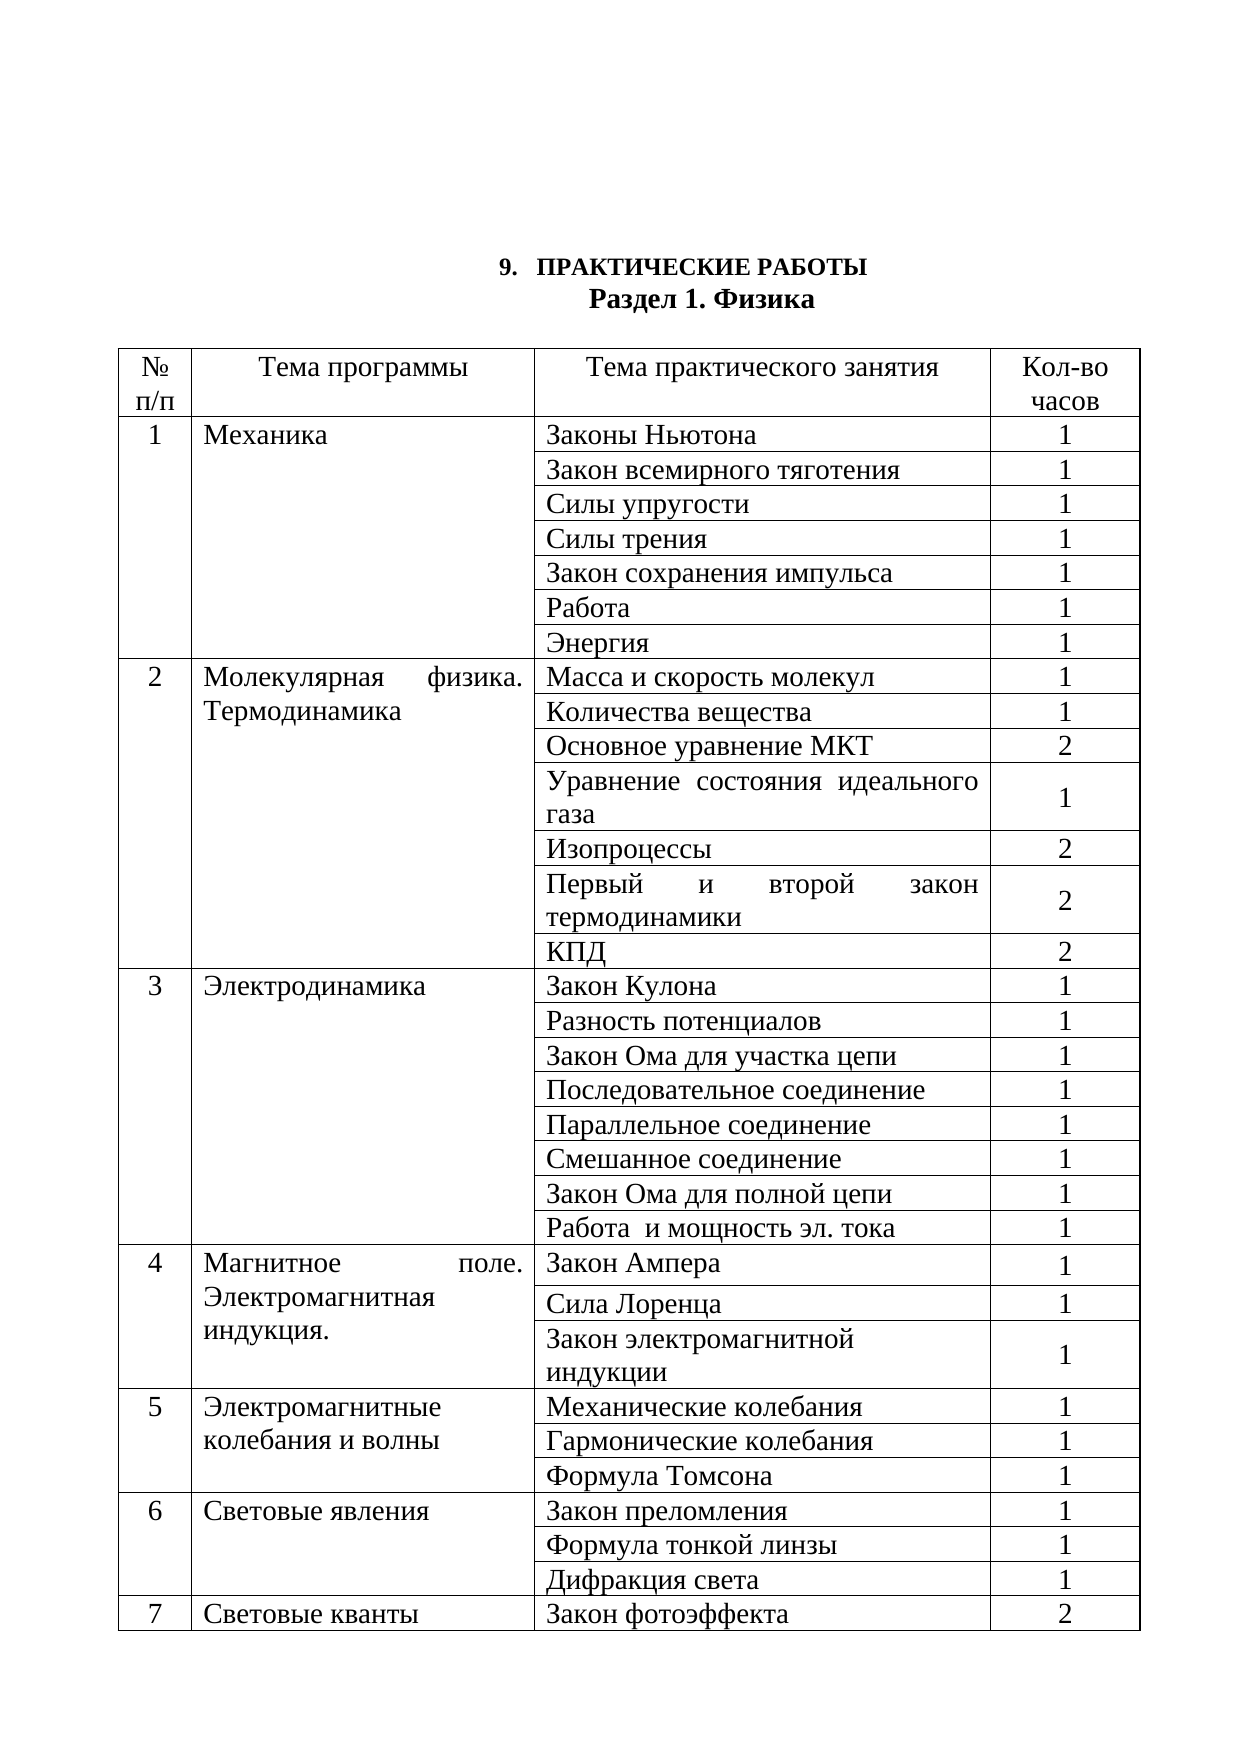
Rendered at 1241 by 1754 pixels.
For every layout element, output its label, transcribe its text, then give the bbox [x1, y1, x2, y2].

table_cell Гармонические колебания [535, 1424, 990, 1457]
table_cell КПД [535, 934, 990, 967]
table_cell Молекулярная физика. Термодинамика [192, 659, 534, 967]
table_cell 3 [119, 969, 191, 1244]
table_cell 1 [991, 1176, 1139, 1209]
table_cell 1 [991, 659, 1139, 693]
table_cell 1 [991, 1389, 1139, 1422]
table_cell Закон фотоэффекта [535, 1596, 990, 1630]
table_cell 2 [119, 659, 191, 967]
table_cell Механика [192, 417, 534, 658]
table_cell 4 [119, 1245, 191, 1388]
table_cell Световые явления [192, 1493, 534, 1595]
table_cell Закон Кулона [535, 969, 990, 1002]
table_cell Разность потенциалов [535, 1003, 990, 1037]
table_cell 1 [991, 556, 1139, 589]
table_cell Магнитное поле. Электромагнитная индукция. [192, 1245, 534, 1388]
table_cell 1 [991, 1107, 1139, 1140]
table_cell Уравнение состояния идеального газа [535, 763, 990, 830]
table_cell Закон сохранения импульса [535, 556, 990, 589]
table_cell 1 [991, 417, 1139, 451]
table_cell Количества вещества [535, 694, 990, 727]
table_cell Формула тонкой линзы [535, 1527, 990, 1561]
table_cell 1 [991, 1424, 1139, 1457]
table_cell Масса и скорость молекул [535, 659, 990, 693]
table_cell 2 [991, 831, 1139, 865]
table_cell Смешанное соединение [535, 1141, 990, 1175]
table_cell Работа и мощность эл. тока [535, 1211, 990, 1244]
table_cell 1 [991, 1321, 1139, 1388]
table_cell Сила Лоренца [535, 1286, 990, 1320]
table_header № п/п [119, 349, 191, 416]
table_cell 1 [991, 1245, 1139, 1285]
table_cell Силы трения [535, 521, 990, 554]
table_cell 1 [991, 1038, 1139, 1071]
table_cell Силы упругости [535, 486, 990, 520]
table_cell Электромагнитные колебания и волны [192, 1389, 534, 1492]
table_cell 1 [119, 417, 191, 658]
table_header Кол-во часов [991, 349, 1139, 416]
table_header Тема программы [192, 349, 534, 416]
table_cell Работа [535, 590, 990, 624]
table_cell Изопроцессы [535, 831, 990, 865]
table_cell 1 [991, 969, 1139, 1002]
table_cell 1 [991, 452, 1139, 485]
table_cell 1 [991, 521, 1139, 554]
table_cell Законы Ньютона [535, 417, 990, 451]
table_cell 1 [991, 1493, 1139, 1526]
table_cell Формула Томсона [535, 1458, 990, 1492]
table_cell Закон преломления [535, 1493, 990, 1526]
list ПРАКТИЧЕСКИЕ РАБОТЫ [215, 252, 1152, 281]
table_cell Закон Ома для участка цепи [535, 1038, 990, 1071]
table_cell Дифракция света [535, 1562, 990, 1595]
table_header Тема практического занятия [535, 349, 990, 416]
table_cell Закон Ампера [535, 1245, 990, 1285]
table_cell 1 [991, 694, 1139, 727]
table_cell Первый и второй закон термодинамики [535, 866, 990, 933]
table_cell Последовательное соединение [535, 1072, 990, 1106]
table_cell 1 [991, 1003, 1139, 1037]
list Раздел 1. Физика [252, 281, 1152, 314]
table_cell 5 [119, 1389, 191, 1492]
table_cell 2 [991, 729, 1139, 762]
table_cell Электродинамика [192, 969, 534, 1244]
table_cell 1 [991, 763, 1139, 830]
table_cell Закон электромагнитной индукции [535, 1321, 990, 1388]
table_cell Основное уравнение МКТ [535, 729, 990, 762]
table_cell Закон Ома для полной цепи [535, 1176, 990, 1209]
table_cell 2 [991, 1596, 1139, 1630]
table_cell 1 [991, 1211, 1139, 1244]
table_cell 2 [991, 934, 1139, 967]
table_cell 6 [119, 1493, 191, 1595]
table_cell 2 [991, 866, 1139, 933]
table_cell 7 [119, 1596, 191, 1630]
table_cell 1 [991, 1527, 1139, 1561]
table_cell 1 [991, 1458, 1139, 1492]
table_cell Световые кванты [192, 1596, 534, 1630]
table_cell Закон всемирного тяготения [535, 452, 990, 485]
table_cell 1 [991, 1141, 1139, 1175]
table_cell Энергия [535, 625, 990, 658]
table_cell 1 [991, 625, 1139, 658]
table_cell Механические колебания [535, 1389, 990, 1422]
table_cell 1 [991, 590, 1139, 624]
table_cell 1 [991, 1072, 1139, 1106]
table_cell 1 [991, 1562, 1139, 1595]
table_cell 1 [991, 1286, 1139, 1320]
table_cell Параллельное соединение [535, 1107, 990, 1140]
table_cell 1 [991, 486, 1139, 520]
